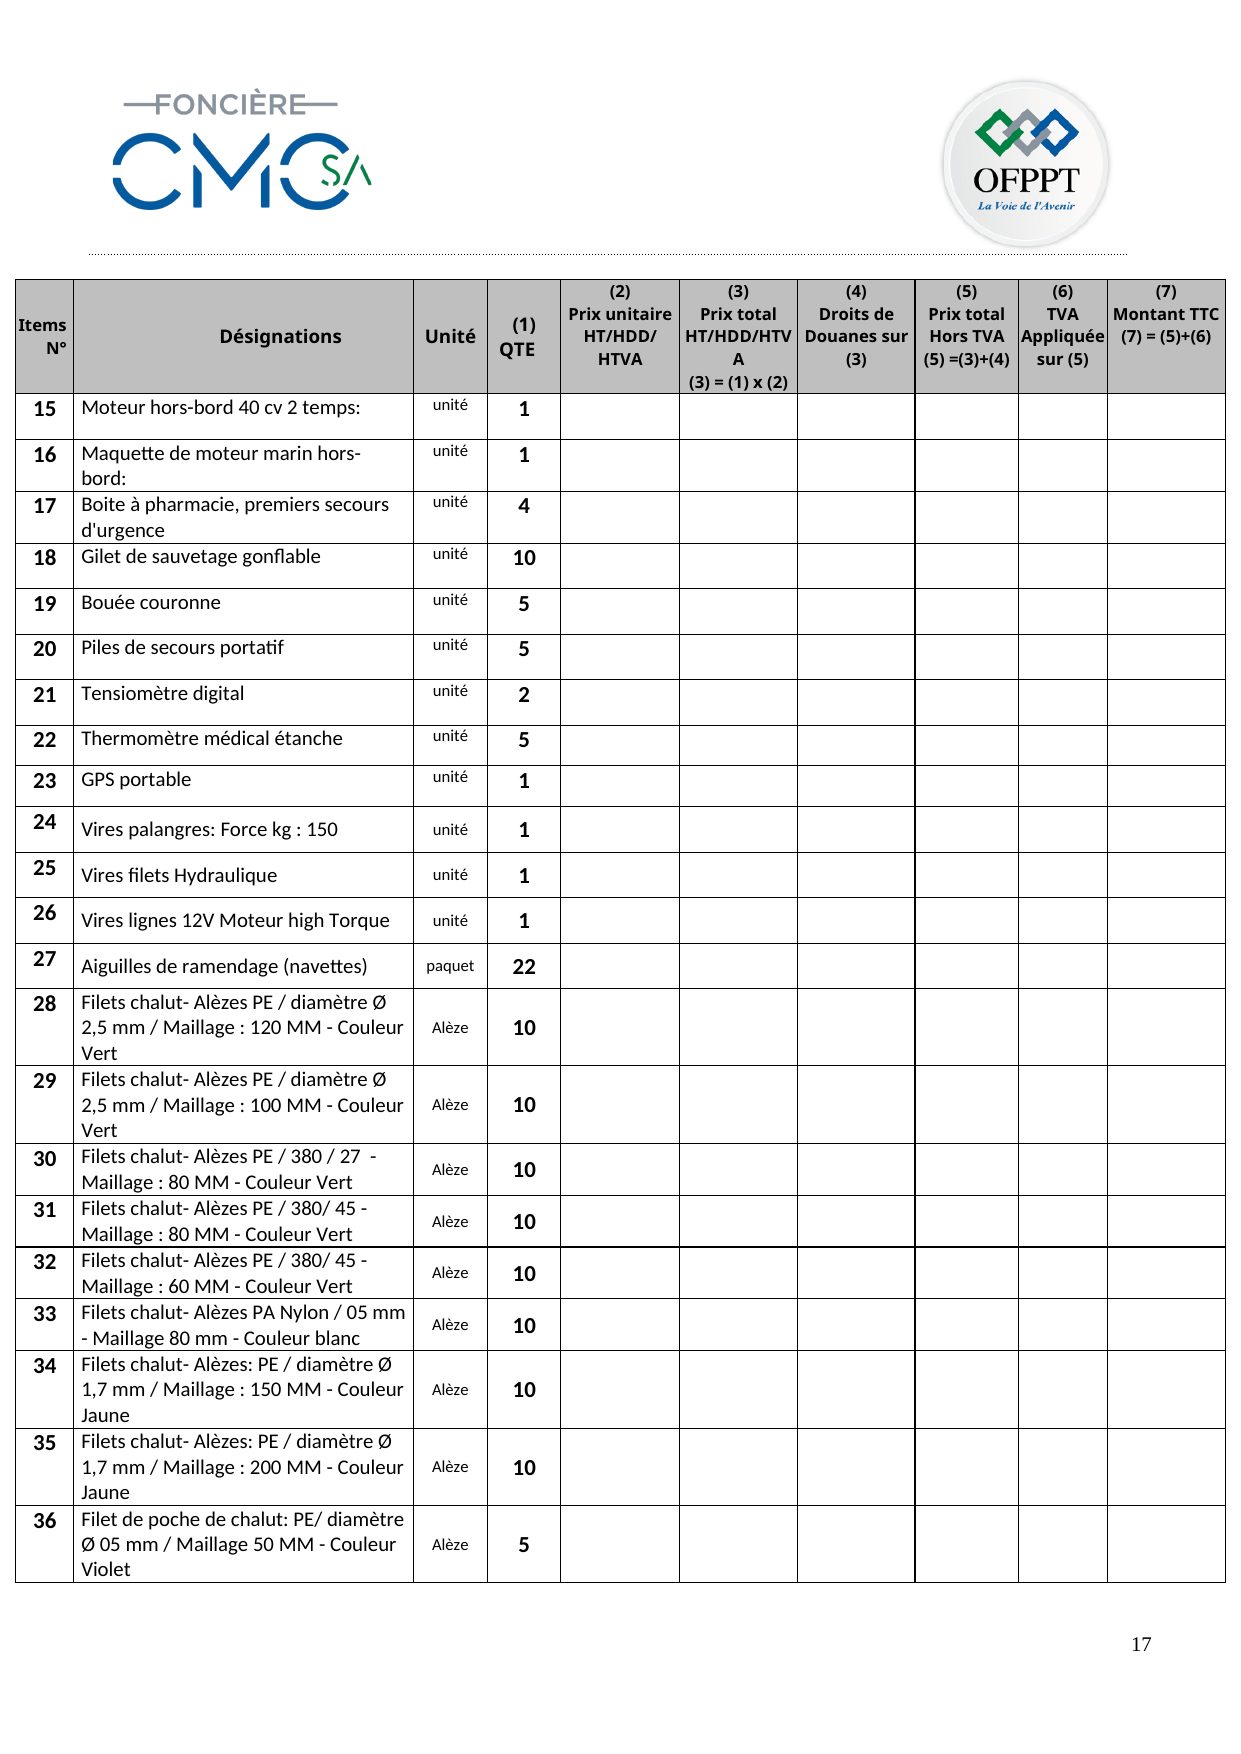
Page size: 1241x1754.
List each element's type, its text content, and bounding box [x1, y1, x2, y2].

table_cell [561, 726, 679, 765]
table_cell [1019, 440, 1107, 491]
table_cell [1019, 1248, 1107, 1298]
table_header (2) Prix unitaire HT/HDD/HTVA [561, 280, 679, 393]
table_cell [561, 589, 679, 633]
table_cell 1 [488, 440, 560, 491]
table_cell Filets chalut- Alèzes PE / diamètre Ø 2,5 mm / Maillage : 120 MM - Couleur Vert [74, 989, 413, 1065]
table_cell 33 [16, 1299, 73, 1350]
table_cell Maquette de moteur marin hors-bord: [74, 440, 413, 491]
table_header (7) Montant TTC (7) = (5)+(6) [1108, 280, 1225, 393]
table_cell Alèze [414, 1506, 487, 1582]
table_cell [916, 1144, 1018, 1194]
table_cell 26 [16, 898, 73, 943]
table_cell Alèze [414, 989, 487, 1065]
table_cell 20 [16, 635, 73, 679]
table_cell [1108, 853, 1225, 897]
table_cell unité [414, 807, 487, 852]
table_cell 35 [16, 1429, 73, 1505]
table_cell [1019, 944, 1107, 988]
table_cell [916, 544, 1018, 588]
table_cell 10 [488, 544, 560, 588]
table_cell [1108, 1248, 1225, 1298]
table_cell [1019, 766, 1107, 806]
table_cell [1019, 1351, 1107, 1427]
table_cell [916, 944, 1018, 988]
table_cell [680, 989, 797, 1065]
table_cell [680, 492, 797, 542]
table_cell [1019, 989, 1107, 1065]
table_header (1) QTE [488, 280, 560, 393]
table_cell [1108, 1299, 1225, 1350]
table_cell Boite à pharmacie, premiers secours d'urgence [74, 492, 413, 542]
table_cell [1019, 1066, 1107, 1143]
table_cell 2 [488, 680, 560, 724]
table_cell 27 [16, 944, 73, 988]
table_cell [798, 589, 914, 633]
table_cell [680, 544, 797, 588]
table_cell [798, 1144, 914, 1194]
table_cell unité [414, 635, 487, 679]
table_cell 10 [488, 989, 560, 1065]
table_cell [680, 898, 797, 943]
table_cell [680, 635, 797, 679]
table_cell [561, 492, 679, 542]
table_cell Vires lignes 12V Moteur high Torque [74, 898, 413, 943]
table_cell 30 [16, 1144, 73, 1194]
table_cell 1 [488, 394, 560, 439]
table_cell [1019, 1429, 1107, 1505]
table_cell [561, 989, 679, 1065]
table_cell 22 [488, 944, 560, 988]
table_cell [1108, 635, 1225, 679]
table_cell 28 [16, 989, 73, 1065]
table_cell Filets chalut- Alèzes PE / 380 / 27 - Maillage : 80 MM - Couleur Vert [74, 1144, 413, 1194]
table_cell 10 [488, 1144, 560, 1194]
table_cell [798, 544, 914, 588]
table_cell [561, 1248, 679, 1298]
table_cell [1019, 680, 1107, 724]
table_cell [1019, 1299, 1107, 1350]
table_cell [561, 440, 679, 491]
table_cell [798, 1066, 914, 1143]
table_cell [1108, 1196, 1225, 1246]
table_cell [1019, 898, 1107, 943]
table_cell Alèze [414, 1196, 487, 1246]
table_cell Filets chalut- Alèzes PE / 380/ 45 - Maillage : 60 MM - Couleur Vert [74, 1248, 413, 1298]
table_cell unité [414, 726, 487, 765]
table_cell [916, 726, 1018, 765]
table_cell [1108, 944, 1225, 988]
table_cell Moteur hors-bord 40 cv 2 temps: [74, 394, 413, 439]
table_cell [561, 766, 679, 806]
table_cell [798, 394, 914, 439]
table_cell [798, 853, 914, 897]
table_cell [1019, 1196, 1107, 1246]
table_cell 16 [16, 440, 73, 491]
table_cell [798, 440, 914, 491]
table_cell [561, 1196, 679, 1246]
table_cell 5 [488, 726, 560, 765]
table_cell 4 [488, 492, 560, 542]
table_cell [916, 898, 1018, 943]
table_cell unité [414, 544, 487, 588]
table_cell [798, 1248, 914, 1298]
table_cell Alèze [414, 1066, 487, 1143]
table_header (3) Prix total HT/HDD/HTVA (3) = (1) x (2) [680, 280, 797, 393]
table_cell [1019, 544, 1107, 588]
table_cell [916, 1429, 1018, 1505]
table_cell [680, 589, 797, 633]
table_header (6) TVA Appliquée sur (5) [1019, 280, 1107, 393]
table_cell [798, 989, 914, 1065]
table_cell [680, 807, 797, 852]
table_cell Aiguilles de ramendage (navettes) [74, 944, 413, 988]
table_cell 1 [488, 766, 560, 806]
table_cell 36 [16, 1506, 73, 1582]
table_cell [798, 492, 914, 542]
table_cell [916, 1196, 1018, 1246]
table_cell [1019, 492, 1107, 542]
table_cell [798, 898, 914, 943]
table_cell [680, 726, 797, 765]
table_cell [1019, 589, 1107, 633]
table_cell Alèze [414, 1299, 487, 1350]
table_cell [1108, 807, 1225, 852]
table_cell [916, 635, 1018, 679]
table_cell [916, 1299, 1018, 1350]
table_cell Filets chalut- Alèzes PE / 380/ 45 - Maillage : 80 MM - Couleur Vert [74, 1196, 413, 1246]
table_cell [561, 544, 679, 588]
table_cell 21 [16, 680, 73, 724]
table_cell 10 [488, 1066, 560, 1143]
table_cell [1108, 766, 1225, 806]
table_cell 25 [16, 853, 73, 897]
table_cell 5 [488, 589, 560, 633]
table_cell [798, 635, 914, 679]
table_cell [798, 680, 914, 724]
table_cell [680, 1248, 797, 1298]
table_cell Tensiomètre digital [74, 680, 413, 724]
table_cell 5 [488, 1506, 560, 1582]
table_cell [680, 394, 797, 439]
table_cell [1019, 807, 1107, 852]
table_cell [561, 1299, 679, 1350]
table_cell [1108, 898, 1225, 943]
table_cell [561, 1506, 679, 1582]
table_cell GPS portable [74, 766, 413, 806]
table_cell Alèze [414, 1144, 487, 1194]
table_cell [916, 440, 1018, 491]
table_cell 5 [488, 635, 560, 679]
table_cell [1019, 726, 1107, 765]
table_cell unité [414, 853, 487, 897]
table_cell [680, 1066, 797, 1143]
table_cell [1108, 544, 1225, 588]
table_cell [916, 853, 1018, 897]
table_header Items N° [16, 280, 73, 393]
table_cell Alèze [414, 1248, 487, 1298]
table_cell 22 [16, 726, 73, 765]
table_cell [561, 1144, 679, 1194]
table_cell Thermomètre médical étanche [74, 726, 413, 765]
table_cell 29 [16, 1066, 73, 1143]
table_cell [561, 1429, 679, 1505]
table_cell [798, 1506, 914, 1582]
table_cell 1 [488, 853, 560, 897]
table_cell Filets chalut- Alèzes: PE / diamètre Ø 1,7 mm / Maillage : 200 MM - Couleur Jaune [74, 1429, 413, 1505]
table_cell Bouée couronne [74, 589, 413, 633]
table_cell Vires filets Hydraulique [74, 853, 413, 897]
table_cell [680, 680, 797, 724]
table_cell [1108, 1144, 1225, 1194]
table_cell [1108, 492, 1225, 542]
table_header Désignations [74, 280, 413, 393]
table_cell Piles de secours portatif [74, 635, 413, 679]
table_cell Filet de poche de chalut: PE/ diamètre Ø 05 mm / Maillage 50 MM - Couleur Violet [74, 1506, 413, 1582]
table_cell [1019, 394, 1107, 439]
table_cell [1019, 1144, 1107, 1194]
table_cell unité [414, 898, 487, 943]
table_cell [1108, 1351, 1225, 1427]
table_cell [798, 1299, 914, 1350]
table_cell 19 [16, 589, 73, 633]
table_cell [1108, 989, 1225, 1065]
table_cell 1 [488, 898, 560, 943]
table_cell [1108, 589, 1225, 633]
table_cell [798, 726, 914, 765]
table_cell [680, 853, 797, 897]
table_cell [798, 1351, 914, 1427]
table_cell [1108, 394, 1225, 439]
table_cell [680, 1144, 797, 1194]
table_cell [1108, 726, 1225, 765]
table_cell 17 [16, 492, 73, 542]
table_cell 23 [16, 766, 73, 806]
table_cell 10 [488, 1429, 560, 1505]
table_cell [916, 492, 1018, 542]
table_cell unité [414, 492, 487, 542]
table_cell Alèze [414, 1351, 487, 1427]
table_cell [798, 1429, 914, 1505]
table_cell [680, 1351, 797, 1427]
table_cell Vires palangres: Force kg : 150 [74, 807, 413, 852]
table_cell [1108, 1066, 1225, 1143]
table_cell paquet [414, 944, 487, 988]
table_cell [680, 1196, 797, 1246]
table_cell 31 [16, 1196, 73, 1246]
table_cell Filets chalut- Alèzes: PE / diamètre Ø 1,7 mm / Maillage : 150 MM - Couleur Jaune [74, 1351, 413, 1427]
table_cell [561, 898, 679, 943]
table_header (5) Prix total Hors TVA (5) =(3)+(4) [916, 280, 1018, 393]
table_cell unité [414, 440, 487, 491]
table_cell [680, 1299, 797, 1350]
table_cell Alèze [414, 1429, 487, 1505]
table_cell 10 [488, 1248, 560, 1298]
table_cell [561, 807, 679, 852]
table_cell 24 [16, 807, 73, 852]
table_cell [680, 1506, 797, 1582]
table_cell [798, 944, 914, 988]
table_cell [680, 944, 797, 988]
table_cell 10 [488, 1351, 560, 1427]
table_cell [916, 1506, 1018, 1582]
table_cell [1108, 1506, 1225, 1582]
table_cell Filets chalut- Alèzes PA Nylon / 05 mm - Maillage 80 mm - Couleur blanc [74, 1299, 413, 1350]
table_cell unité [414, 589, 487, 633]
table_cell [916, 589, 1018, 633]
table_cell [1019, 1506, 1107, 1582]
table_cell [916, 680, 1018, 724]
table_cell [561, 635, 679, 679]
table_cell [1108, 1429, 1225, 1505]
table_cell 1 [488, 807, 560, 852]
table_cell [1108, 680, 1225, 724]
table_cell [916, 394, 1018, 439]
table_cell unité [414, 766, 487, 806]
table_cell unité [414, 394, 487, 439]
table_cell [1108, 440, 1225, 491]
table_cell [916, 1066, 1018, 1143]
table_cell 32 [16, 1248, 73, 1298]
table_cell [680, 440, 797, 491]
table_cell [561, 853, 679, 897]
table_cell [561, 394, 679, 439]
table_cell [561, 1066, 679, 1143]
table_cell Gilet de sauvetage gonflable [74, 544, 413, 588]
table_cell [561, 944, 679, 988]
table_cell [916, 989, 1018, 1065]
table_header (4) Droits de Douanes sur (3) [798, 280, 914, 393]
table_header Unité [414, 280, 487, 393]
table_cell 34 [16, 1351, 73, 1427]
table_cell [916, 1248, 1018, 1298]
table_cell [798, 1196, 914, 1246]
table_cell [680, 766, 797, 806]
table_cell [916, 807, 1018, 852]
table_cell unité [414, 680, 487, 724]
table_cell [1019, 635, 1107, 679]
table_cell 10 [488, 1196, 560, 1246]
table_cell 10 [488, 1299, 560, 1350]
table_cell [1019, 853, 1107, 897]
table_cell [916, 1351, 1018, 1427]
table_cell 18 [16, 544, 73, 588]
table_cell [680, 1429, 797, 1505]
table_cell [561, 1351, 679, 1427]
table_cell Filets chalut- Alèzes PE / diamètre Ø 2,5 mm / Maillage : 100 MM - Couleur Vert [74, 1066, 413, 1143]
picture [935, 73, 1116, 254]
table_cell [798, 807, 914, 852]
picture [112, 88, 372, 210]
table_cell 15 [16, 394, 73, 439]
table_cell [561, 680, 679, 724]
table_cell [798, 766, 914, 806]
table_cell [916, 766, 1018, 806]
